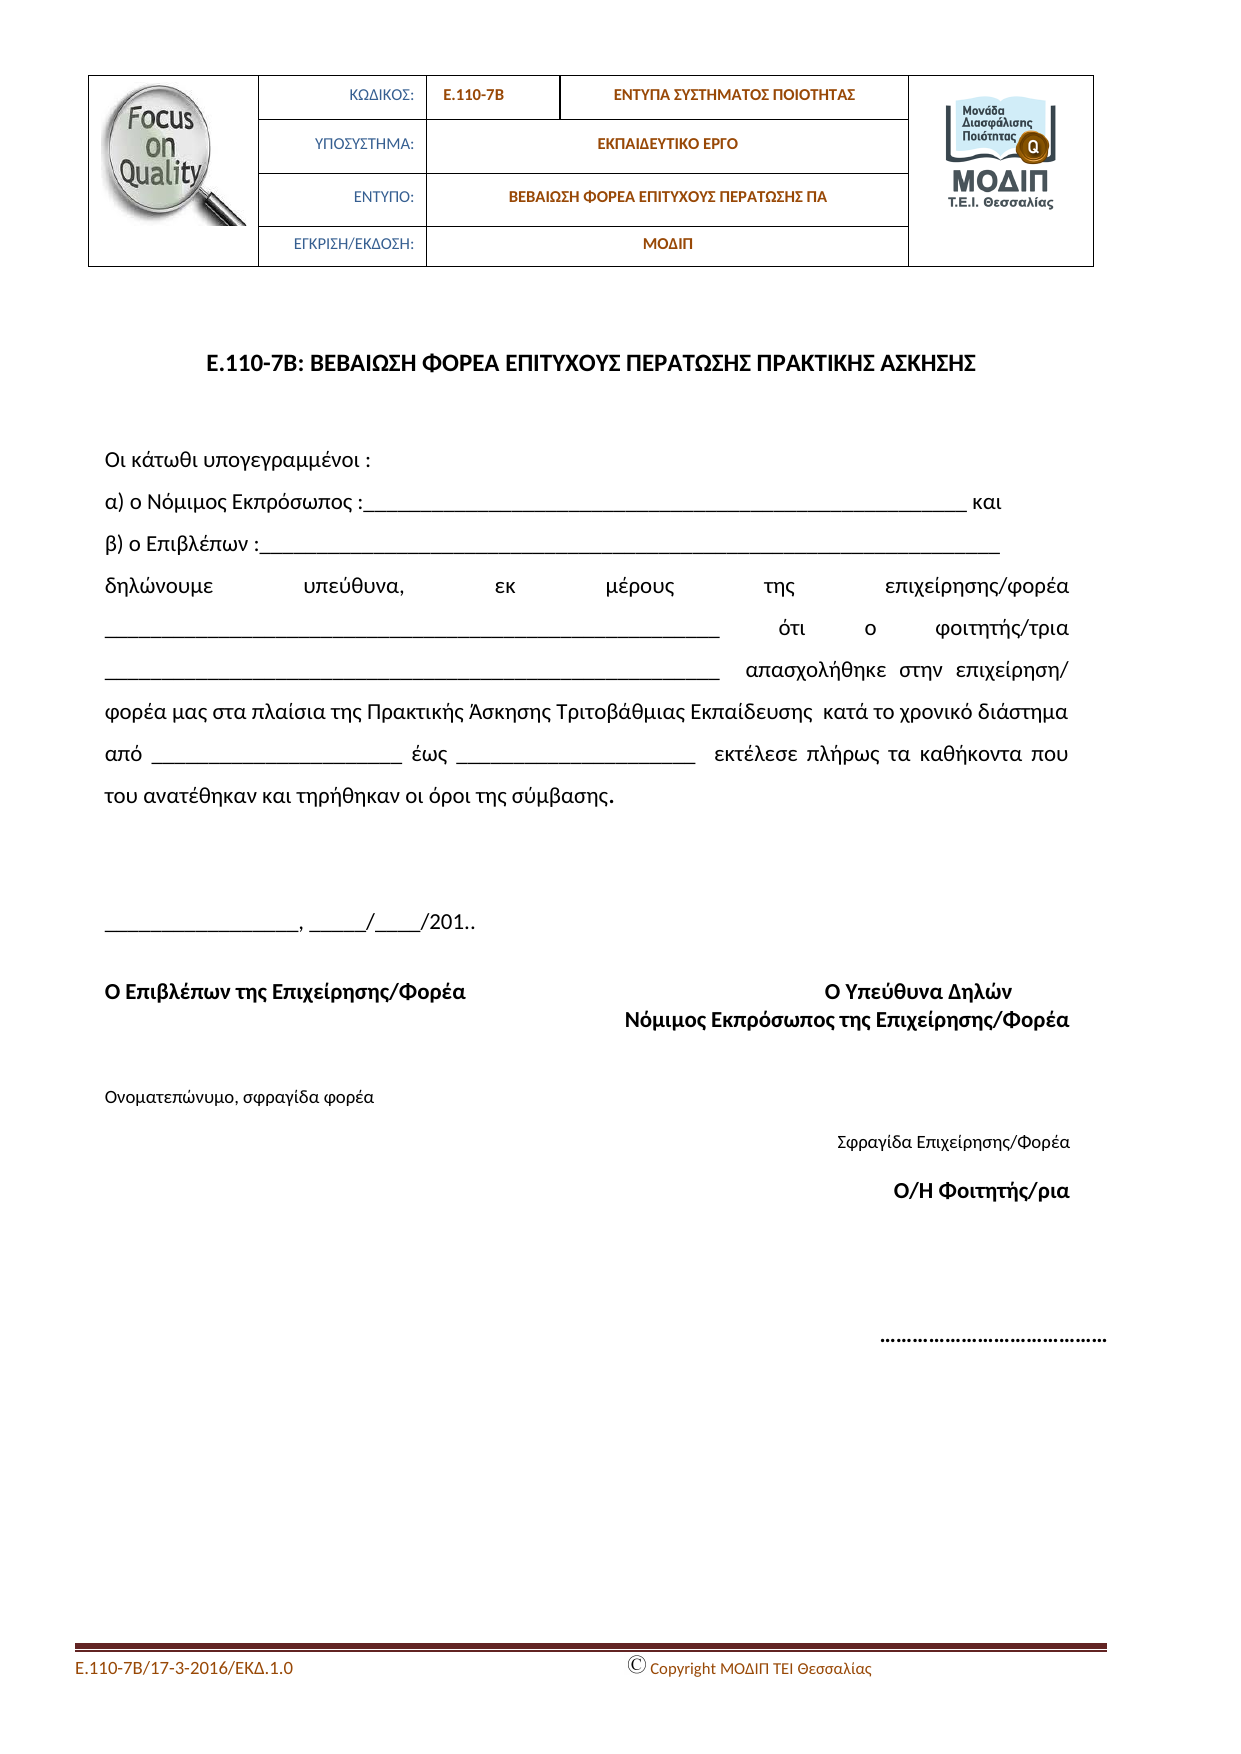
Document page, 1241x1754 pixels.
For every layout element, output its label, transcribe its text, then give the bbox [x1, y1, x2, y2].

text δηλώνουμε υπεύθυνα, εκ μέρους της επιχείρησης/φορέα ______________________________________________________ ότι ο φοιτητής/τρια ______________________________________________________ απασχολήθηκε στην επιχείρηση/ φορέα μας στα πλαίσια της Πρακτικής Άσκησης Τριτοβάθμιας Εκπαίδευσης κατά το χρονικό διάστημα από ______________________ έως _____________________ εκτέλεσε πλήρως τα καθήκοντα που του ανατέθηκαν και τηρήθηκαν οι όροι της σύμβασης. [104, 571, 1070, 809]
picture [623, 1653, 651, 1675]
text Νόμιμος Εκπρόσωπος της Επιχείρησης/Φορέα [104, 1005, 1070, 1033]
text _________________, _____/____/201.. [104, 907, 1070, 935]
text Ε.110-7Β: ΒΕΒΑΙΩΣΗ ΦΟΡΕΑ ΕΠΙΤΥΧΟΥΣ ΠΕΡΑΤΩΣΗΣ ΠΡΑΚΤΙΚΗΣ ΑΣΚΗΣΗΣ [75, 347, 1107, 378]
text Ο/Η Φοιτητής/ρια [104, 1177, 1070, 1204]
text β) ο Επιβλέπων :_________________________________________________________________ [104, 529, 1070, 557]
text Ονοματεπώνυμο, σφραγίδα φορέα [104, 1085, 1070, 1108]
picture [101, 82, 247, 226]
picture [924, 82, 1078, 228]
text α) ο Νόμιμος Εκπρόσωπος :_____________________________________________________ και [104, 487, 1070, 515]
text Σφραγίδα Επιχείρησης/Φορέα [104, 1131, 1070, 1154]
text Οι κάτωθι υπογεγραμμένοι : [104, 445, 1070, 473]
text Ο Επιβλέπων της Επιχείρησης/Φορέα Ο Υπεύθυνα Δηλών [104, 977, 1070, 1005]
text …………………………………… [104, 1320, 1107, 1348]
